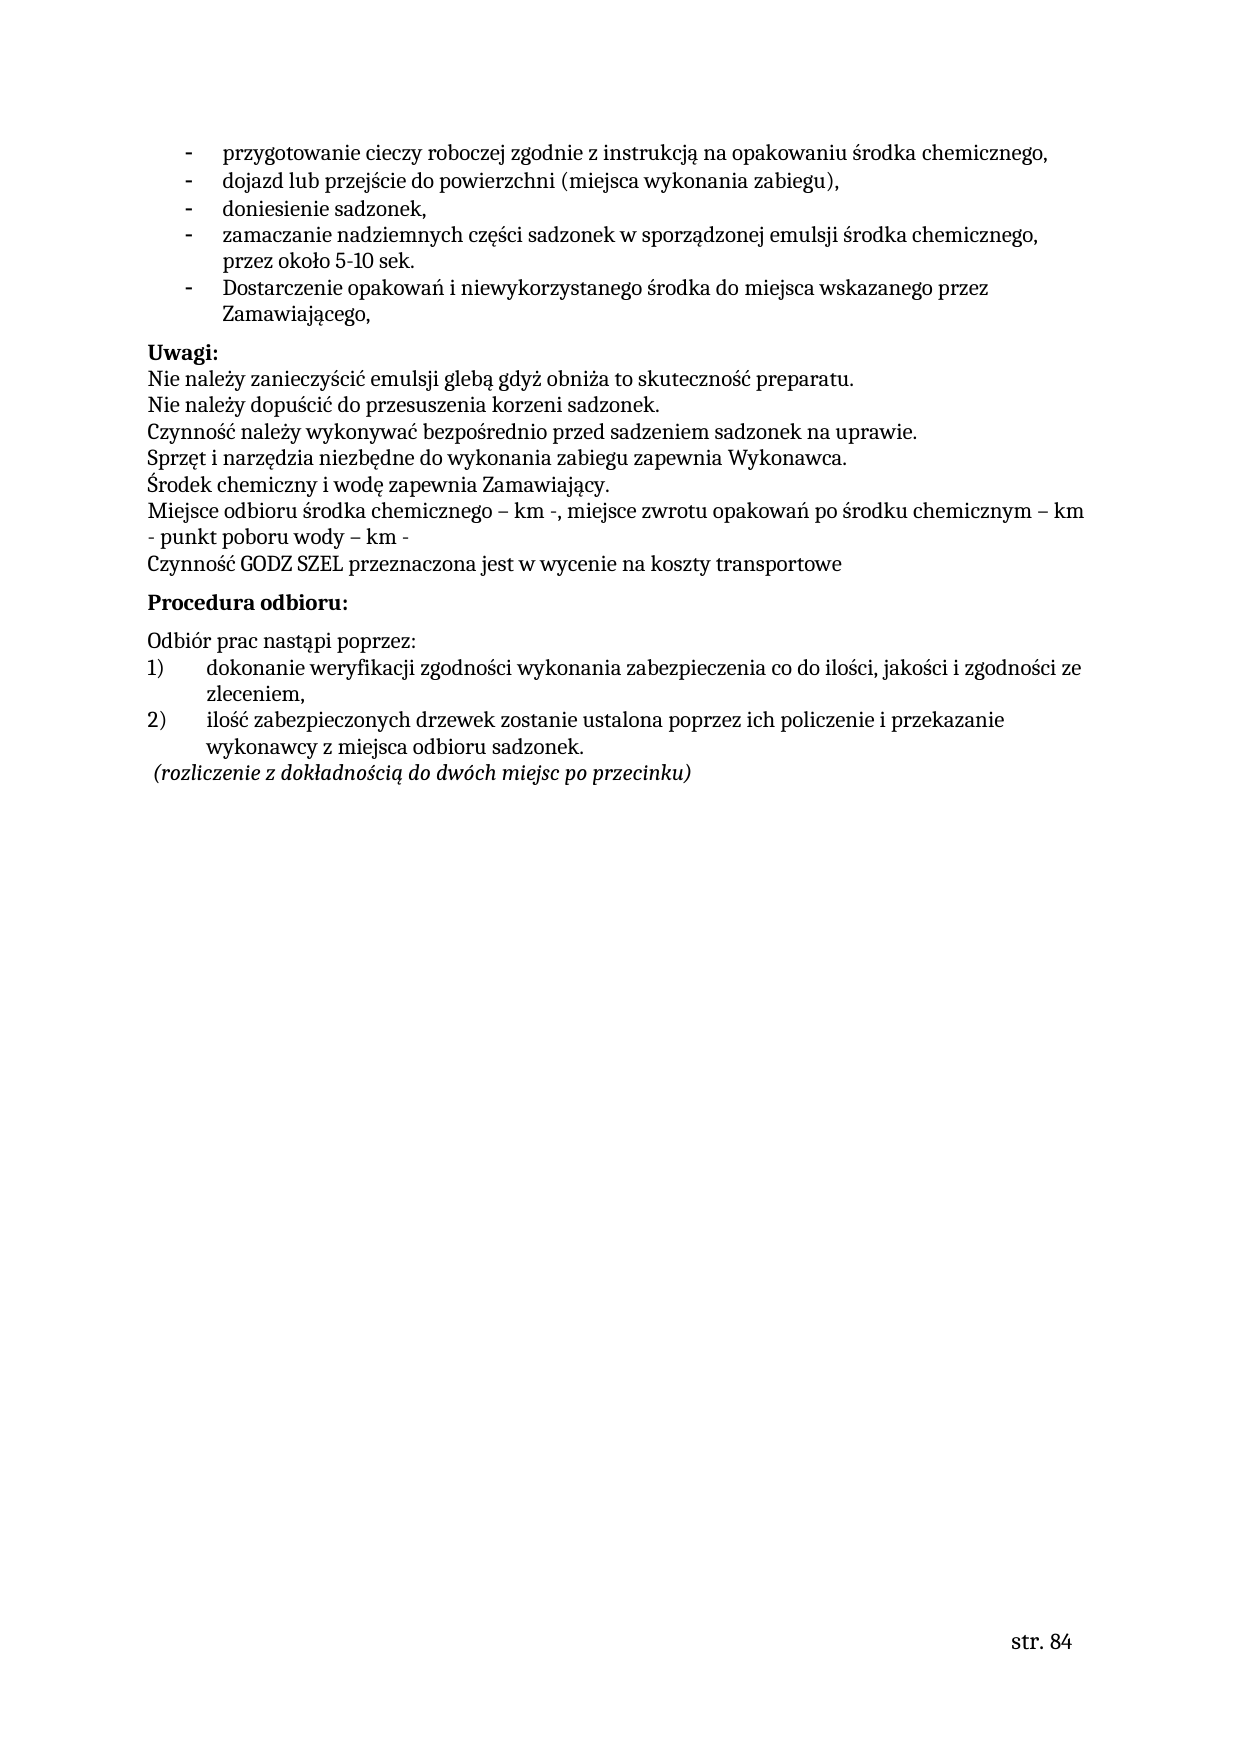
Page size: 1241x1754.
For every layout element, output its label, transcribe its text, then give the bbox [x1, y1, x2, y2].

subtitle Uwagi: [147, 339, 1119, 366]
text (rozliczenie z dokładnością do dwóch miejsc po przecinku) [152, 760, 1119, 786]
list dokonanie weryfikacji zgodności wykonania zabezpieczenia co do ilości, jakości i zgodności ze zleceniem, [147, 654, 1093, 707]
list zamaczanie nadziemnych części sadzonek w sporządzonej emulsji środka chemicznego, przez około 5-10 sek. [185, 222, 1092, 274]
text Odbiór prac nastąpi poprzez: [147, 628, 1119, 654]
list Dostarczenie opakowań i niewykorzystanego środka do miejsca wskazanego przez Zamawiającego, [185, 274, 1119, 327]
subtitle Procedura odbioru: [147, 589, 1119, 616]
list dojazd lub przejście do powierzchni (miejsca wykonania zabiegu), [185, 166, 1119, 194]
text Czynność GODZ SZEL przeznaczona jest w wycenie na koszty transportowe [147, 550, 1119, 577]
list przygotowanie cieczy roboczej zgodnie z instrukcją na opakowaniu środka chemicznego, [185, 137, 1119, 166]
list doniesienie sadzonek, [185, 194, 1119, 222]
text Nie należy zanieczyścić emulsji glebą gdyż obniża to skuteczność preparatu. Nie należy dopuścić do przesuszenia korzeni sadzonek. [147, 366, 889, 419]
text Środek chemiczny i wodę zapewnia Zamawiający. [147, 471, 1119, 498]
text Miejsce odbioru środka chemicznego – km -, miejsce zwrotu opakowań po środku chemicznym – km - punkt poboru wody – km - [147, 498, 1093, 550]
text Czynność należy wykonywać bezpośrednio przed sadzeniem sadzonek na uprawie. Sprzęt i narzędzia niezbędne do wykonania zabiegu zapewnia Wykonawca. [147, 419, 959, 471]
list ilość zabezpieczonych drzewek zostanie ustalona poprzez ich policzenie i przekazanie wykonawcy z miejsca odbioru sadzonek. [147, 707, 1093, 760]
